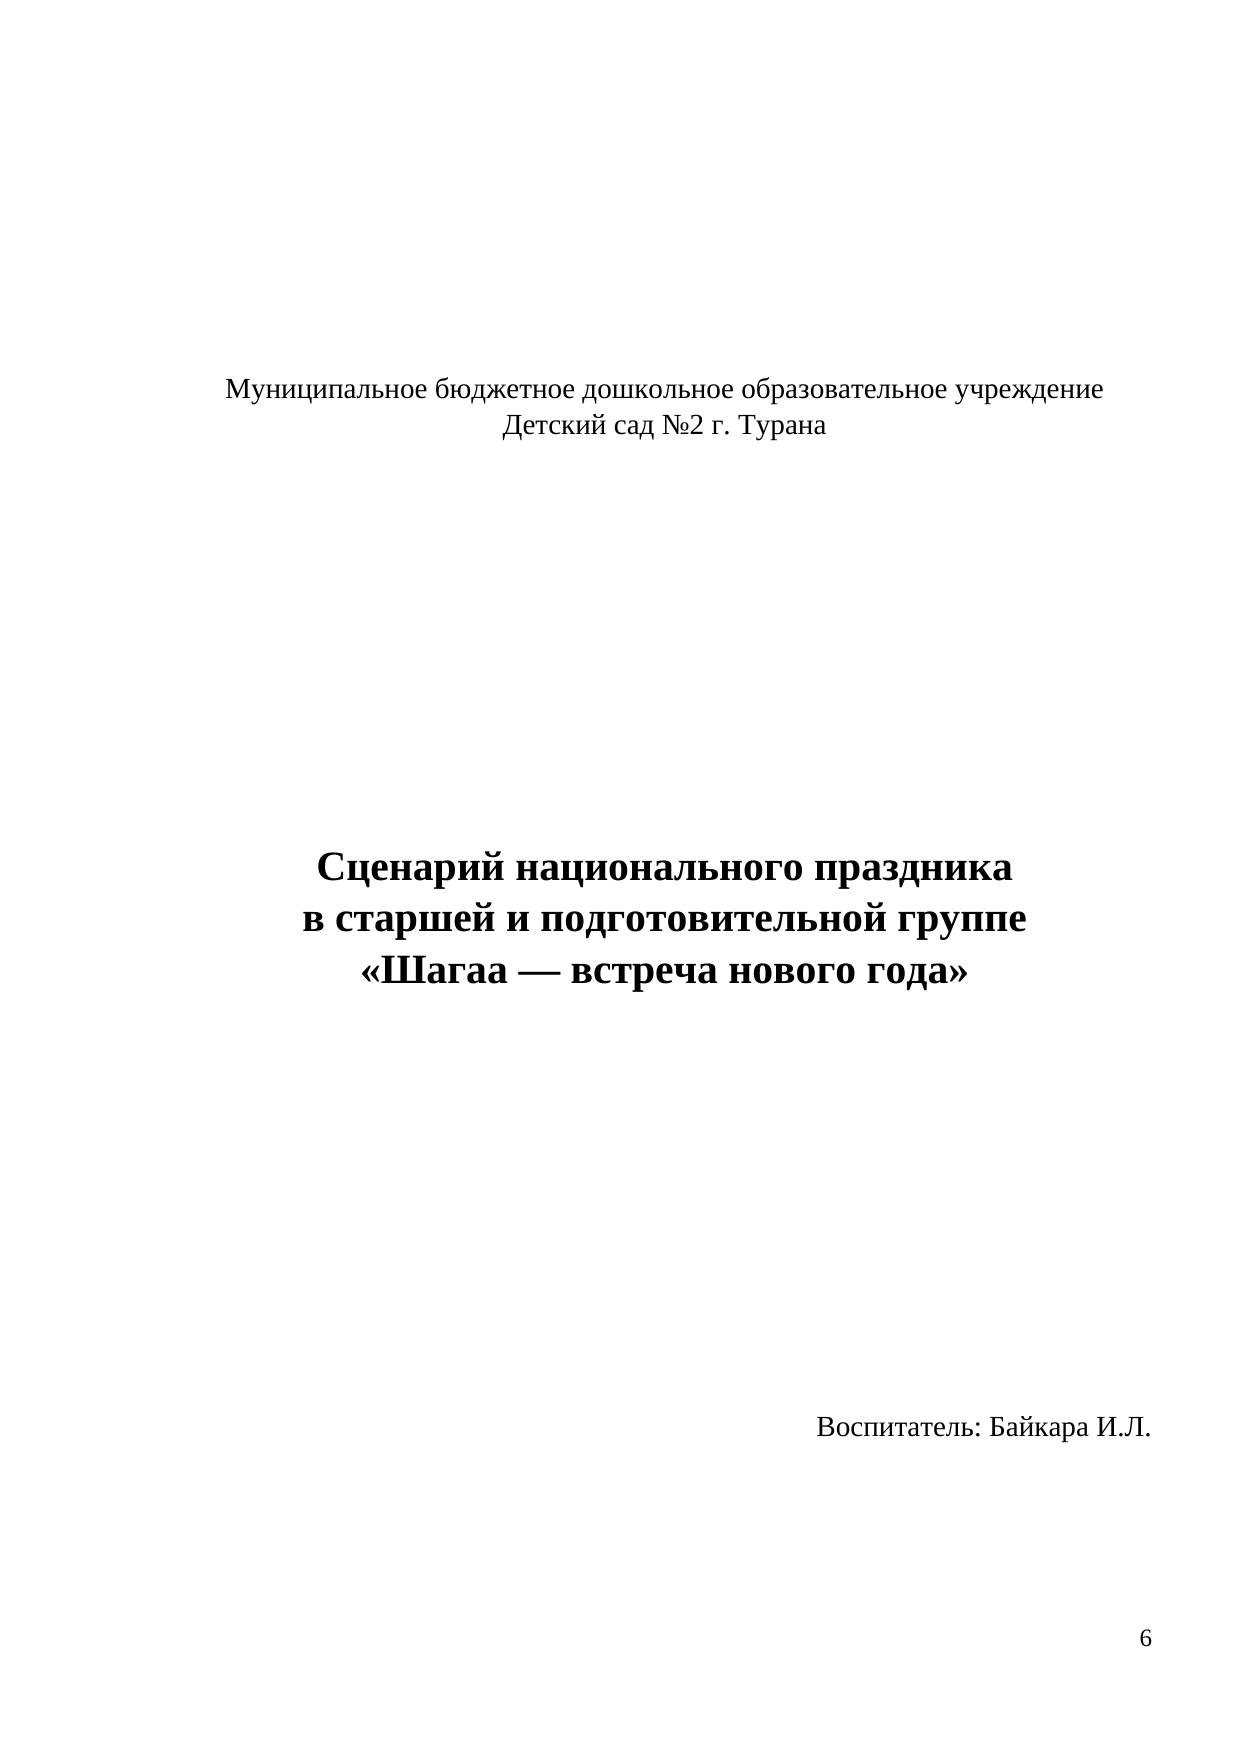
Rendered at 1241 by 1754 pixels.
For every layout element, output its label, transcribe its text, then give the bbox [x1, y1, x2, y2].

text Воспитатель: Байкара И.Л. [177, 1409, 1152, 1443]
text Сценарий национального праздника [177, 841, 1152, 889]
text в старшей и подготовительной группе [177, 893, 1152, 941]
text «Шагаа — встреча нового года» [177, 944, 1152, 992]
text Детский сад №2 г. Турана [177, 407, 1152, 441]
text Муниципальное бюджетное дошкольное образовательное учреждение [177, 371, 1152, 405]
